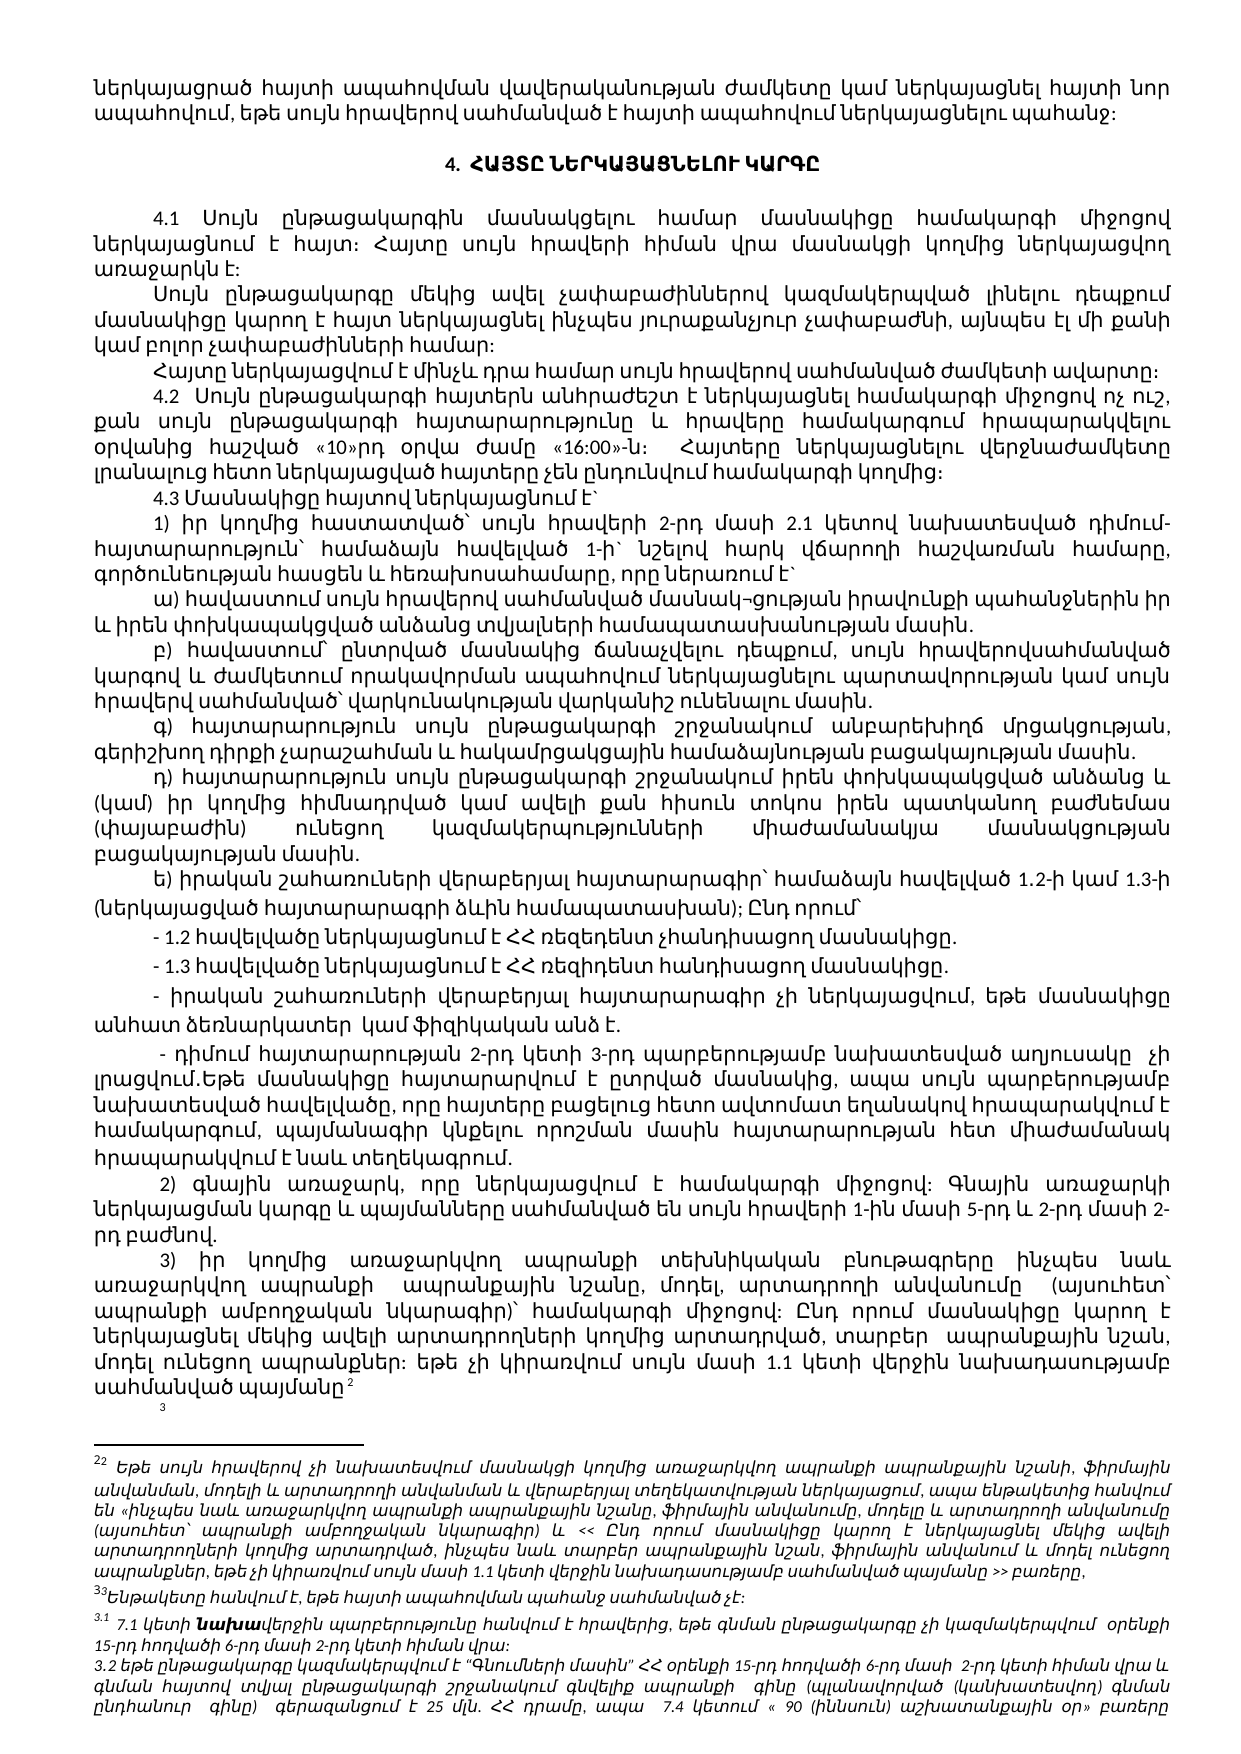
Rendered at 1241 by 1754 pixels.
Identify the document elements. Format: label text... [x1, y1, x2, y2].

text ե) իրական շահառուների վերաբերյալ հայտարարագիր՝ համաձայն հավելված 1․2-ի կամ 1.3-ի (ներկայացված հայտարարագրի ձևին համապատասխան); Ընդ որում՝ [94, 866, 1171, 921]
text Հայտը ներկայացվում է մինչև դրա համար սույն հրավերով սահմանված ժամկետի ավարտը։ [94, 358, 1171, 383]
text դ) հայտարարություն սույն ընթացակարգի շրջանակում իրեն փոխկապակցված անձանց և (կամ) իր կողմից հիմնադրված կամ ավելի քան հիսուն տոկոս իրեն պատկանող բաժնեմաս (փայաբաժին) ունեցող կազմակերպությունների միաժամանակյա մասնակցության բացակայության մասին. [94, 764, 1171, 866]
text 2) գնային առաջարկ, որը ներկայացվում է համակարգի միջոցով: Գնային առաջարկի ներկայացման կարգը և պայմանները սահմանված են սույն հրավերի 1-ին մասի 5-րդ և 2-րդ մասի 2-րդ բաժնով. [94, 1171, 1171, 1247]
text ա) հավաստում սույն հրավերով սահմանված մասնակ¬ցության իրավունքի պահանջներին իր և իրեն փոխկապակցված անձանց տվյալների համապատասխանության մասին. [94, 587, 1171, 637]
text 4.1 Սույն ընթացակարգին մասնակցելու համար մասնակիցը համակարգի միջոցով ներկայացնում է հայտ։ Հայտը սույն հրավերի հիման վրա մասնակցի կողմից ներկայացվող առաջարկն է: [94, 205, 1171, 282]
text բ) հավաստում՝ ընտրված մասնակից ճանաչվելու դեպքում, սույն հրավերովսահմանված կարգով և ժամկետում որակավորման ապահովում ներկայացնելու պարտավորության կամ սույն հրավերվ սահմանված՝ վարկունակության վարկանիշ ունենալու մասին. [94, 637, 1171, 714]
text 3) իր կողմից առաջարկվող ապրանքի տեխնիկական բնութագրերը ինչպես նաև առաջարկվող ապրանքի ապրանքային նշանը, մոդել, արտադրողի անվանումը (այսուհետ՝ ապրանքի ամբողջական նկարագիր)՝ համակարգի միջոցով: Ընդ որում մասնակիցը կարող է ներկայացնել մեկից ավելի արտադրողների կողմից արտադրված, տարբեր ապրանքային նշան, մոդել ունեցող ապրանքներ: եթե չի կիրառվում սույն մասի 1.1 կետի վերջին նախադասությամբ սահմանված պայմանը 2 [94, 1247, 1171, 1400]
text Սույն ընթացակարգը մեկից ավել չափաբաժիններով կազմակերպված լինելու դեպքում մասնակիցը կարող է հայտ ներկայացնել ինչպես յուրաքանչյուր չափաբաժնի, այնպես էլ մի քանի կամ բոլոր չափաբաժինների համար: [94, 282, 1171, 358]
text 4.2 Սույն ընթացակարգի հայտերն անհրաժեշտ է ներկայացնել համակարգի միջոցով ոչ ուշ, քան սույն ընթացակարգի հայտարարությունը և հրավերը համակարգում հրապարակվելու օրվանից հաշված «10»րդ օրվա ժամը «16:00»-ն։ Հայտերը ներկայացնելու վերջնաժամկետը լրանալուց հետո ներկայացված հայտերը չեն ընդունվում համակարգի կողմից։ [94, 383, 1171, 485]
text 4. ՀԱՅՏԸ ՆԵՐԿԱՅԱՑՆԵԼՈՒ ԿԱՐԳԸ [94, 151, 1171, 177]
text - իրական շահառուների վերաբերյալ հայտարարագիր չի ներկայացվում, եթե մասնակիցը անհատ ձեռնարկատեր կամ ֆիզիկական անձ է. [94, 983, 1171, 1037]
text - 1.2 հավելվածը ներկայացնում է ՀՀ ռեզեդենտ չհանդիսացող մասնակիցը. [94, 924, 1171, 950]
text - 1.3 հավելվածը ներկայացնում է ՀՀ ռեզիդենտ հանդիսացող մասնակիցը. [94, 954, 1171, 979]
text 4.3 Մասնակիցը հայտով ներկայացնում է` [94, 485, 1171, 510]
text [94, 75, 1171, 126]
text 3 [94, 1400, 1171, 1425]
text գ) հայտարարություն սույն ընթացակարգի շրջանակում անբարեխիղճ մրցակցության, գերիշխող դիրքի չարաշահման և հակամրցակցային համաձայնության բացակայության մասին. [94, 714, 1171, 764]
text 1) իր կողմից հաստատված՝ սույն հրավերի 2-րդ մասի 2.1 կետով նախատեսված դիմում-հայտարարություն՝ համաձայն հավելված 1-ի` նշելով հարկ վճարողի հաշվառման համարը, գործունեության հասցեն և հեռախոսահամարը, որը ներառում է` [94, 510, 1171, 587]
text - դիմում հայտարարության 2-րդ կետի 3-րդ պարբերությամբ նախատեսված աղյուսակը չի լրացվում․Եթե մասնակիցը հայտարարվում է ըտրված մասնակից, ապա սույն պարբերությամբ նախատեսված հավելվածը, որը հայտերը բացելուց հետո ավտոմատ եղանակով հրապարակվում է համակարգում, պայմանագիր կնքելու որոշման մասին հայտարարության հետ միաժամանակ հրապարակվում է նաև տեղեկագրում. [94, 1041, 1171, 1171]
